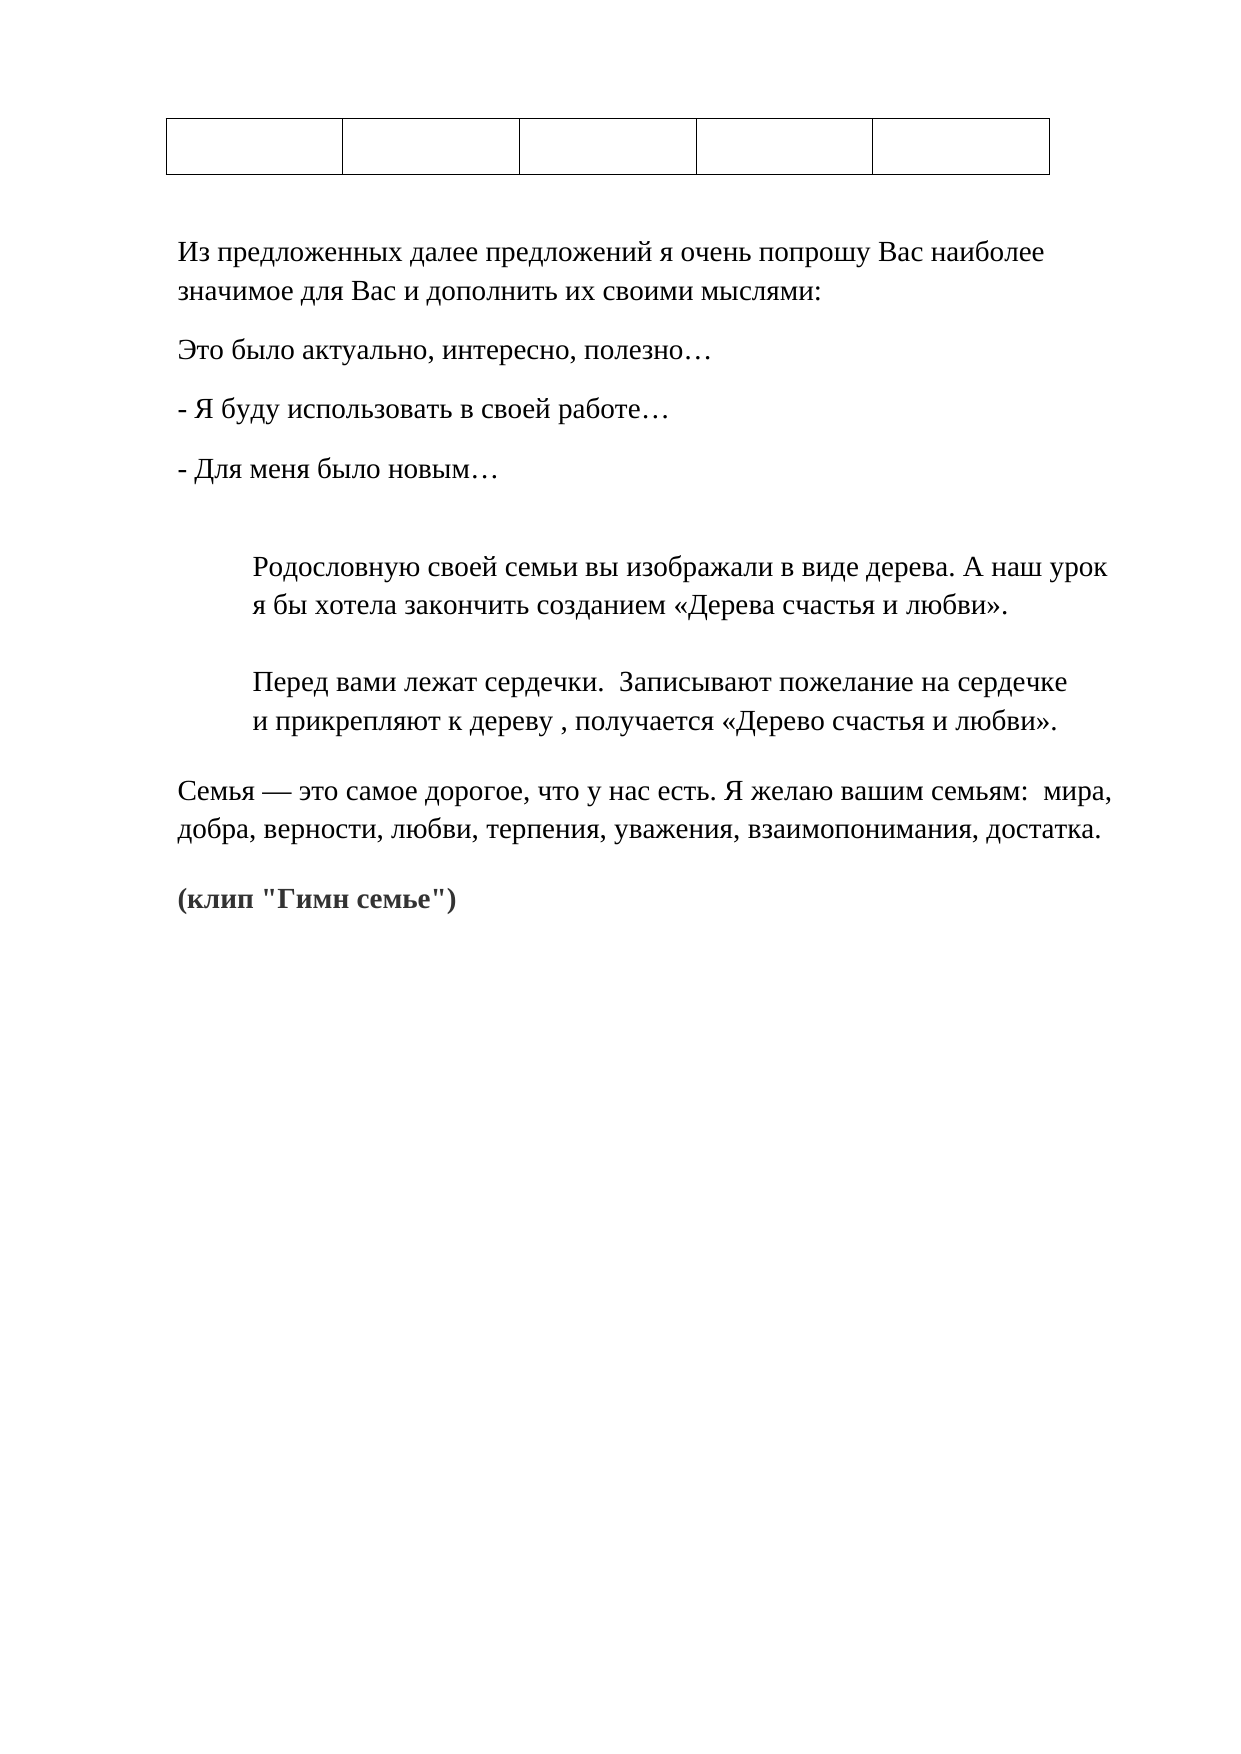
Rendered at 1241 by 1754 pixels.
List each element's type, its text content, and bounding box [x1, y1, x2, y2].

list Перед вами лежат сердечки. Записывают пожелание на сердечке и прикрепляют к дереву , получается «Дерево счастья и любви». [252, 664, 1152, 736]
table_cell [167, 119, 342, 174]
table_cell [697, 119, 872, 174]
text - Для меня было новым… [177, 451, 1152, 484]
text Из предложенных далее предложений я очень попрошу Вас наиболее значимое для Вас и дополнить их своими мыслями: [177, 234, 1152, 306]
list Родословную своей семьи вы изображали в виде дерева. А наш урок я бы хотела закончить созданием «Дерева счастья и любви». [252, 549, 1152, 621]
table_cell [873, 119, 1049, 174]
text Это было актуально, интересно, полезно… [177, 332, 1152, 366]
table_cell [520, 119, 696, 174]
text - Я буду использовать в своей работе… [177, 391, 1152, 425]
table_cell [343, 119, 519, 174]
text (клип "Гимн семье") [177, 881, 1152, 942]
text Семья — это самое дорогое, что у нас есть. Я желаю вашим семьям: мира, добра, верности, любви, терпения, уважения, взаимопонимания, достатка. [177, 773, 1152, 845]
